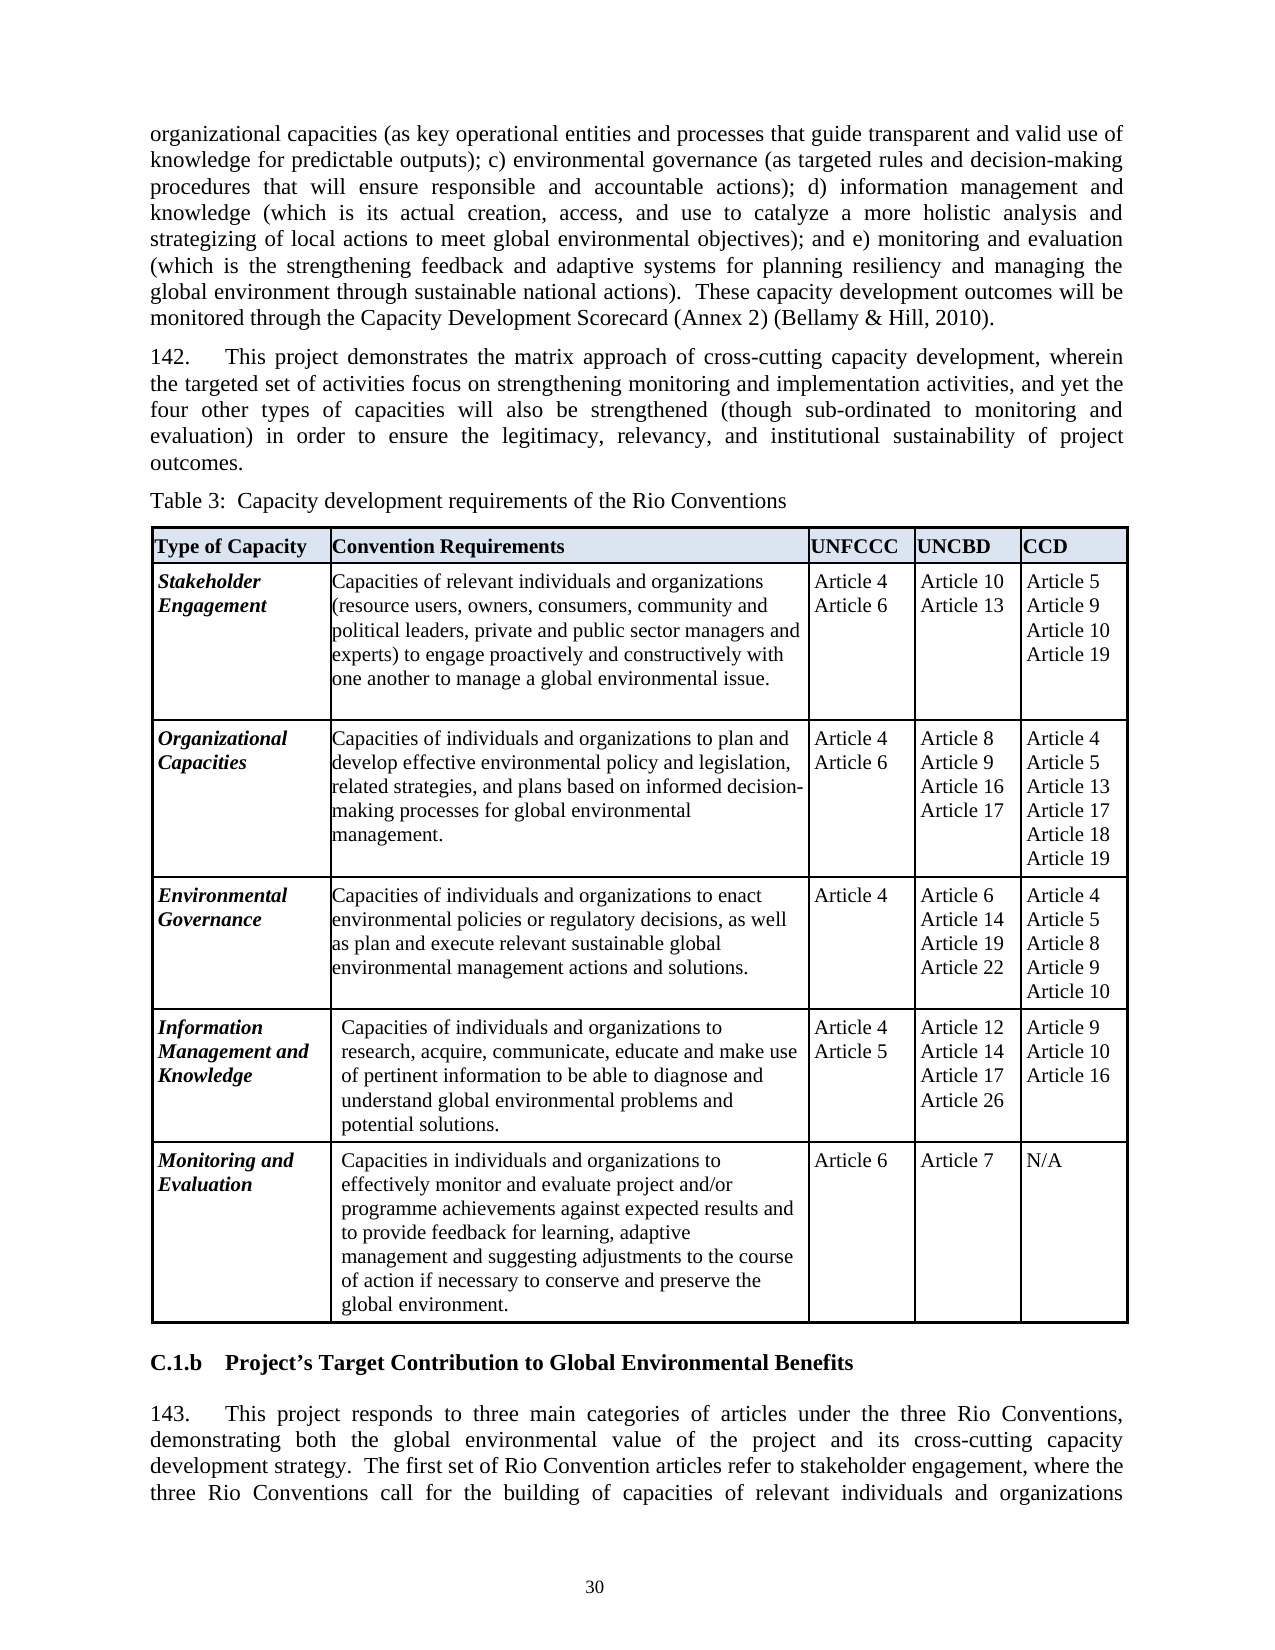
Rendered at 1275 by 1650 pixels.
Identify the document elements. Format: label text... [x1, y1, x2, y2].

table_cell Article 8 Article 9 Article 16 Article 17 [916, 721, 1020, 876]
table_cell Capacities of individuals and organizations to research, acquire, communicate, educate and make use of pertinent information to be able to diagnose and understand global environmental problems and potential solutions. [332, 1010, 808, 1141]
table_header UNFCCC [810, 529, 914, 562]
table_header Type of Capacity [154, 529, 330, 562]
table_cell Organizational Capacities [154, 721, 330, 876]
table_header Convention Requirements [332, 529, 808, 562]
table_cell Capacities of relevant individuals and organizations (resource users, owners, consumers, community and political leaders, private and public sector managers and experts) to engage proactively and constructively with one another to manage a global environmental issue. [332, 564, 808, 719]
table_cell Capacities of individuals and organizations to enact environmental policies or regulatory decisions, as well as plan and execute relevant sustainable global environmental management actions and solutions. [332, 878, 808, 1008]
table_cell Capacities of individuals and organizations to plan and develop effective environmental policy and legislation, related strategies, and plans based on informed decision-making processes for global environmental management. [332, 721, 808, 876]
table_cell Article 4 [810, 878, 914, 1008]
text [150, 1400, 1125, 1505]
table_cell Article 4 Article 5 [810, 1010, 914, 1141]
table_cell Article 4 Article 6 [810, 564, 914, 719]
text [150, 120, 1125, 331]
table_cell Article 6 [810, 1143, 914, 1321]
table_cell Stakeholder Engagement [154, 564, 330, 719]
table_cell N/A [1022, 1143, 1126, 1321]
subtitle C.1.b Project’s Target Contribution to Global Environmental Benefits [150, 1348, 1125, 1375]
table_cell Environmental Governance [154, 878, 330, 1008]
text This project demonstrates the matrix approach of cross-cutting capacity development, wherein the targeted set of activities focus on strengthening monitoring and implementation activities, and yet the four other types of capacities will also be strengthened (though sub-ordinated to monitoring and evaluation) in order to ensure the legitimacy, relevancy, and institutional sustainability of project outcomes. [150, 343, 1125, 475]
table_cell Article 9 Article 10 Article 16 [1022, 1010, 1126, 1141]
table_cell Article 7 [916, 1143, 1020, 1321]
table_cell Article 4 Article 5 Article 8 Article 9 Article 10 [1022, 878, 1126, 1008]
text Table 3: Capacity development requirements of the Rio Conventions [150, 488, 1125, 514]
table_cell Article 5 Article 9 Article 10 Article 19 [1022, 564, 1126, 719]
table_header CCD [1022, 529, 1126, 562]
table_cell Information Management and Knowledge [154, 1010, 330, 1141]
table_cell Article 4 Article 5 Article 13 Article 17 Article 18 Article 19 [1022, 721, 1126, 876]
table_cell Monitoring and Evaluation [154, 1143, 330, 1321]
table_cell Article 10 Article 13 [916, 564, 1020, 719]
table_cell Capacities in individuals and organizations to effectively monitor and evaluate project and/or programme achievements against expected results and to provide feedback for learning, adaptive management and suggesting adjustments to the course of action if necessary to conserve and preserve the global environment. [332, 1143, 808, 1321]
table_cell Article 4 Article 6 [810, 721, 914, 876]
table_cell Article 6 Article 14 Article 19 Article 22 [916, 878, 1020, 1008]
table_header UNCBD [916, 529, 1020, 562]
table_cell Article 12 Article 14 Article 17 Article 26 [916, 1010, 1020, 1141]
